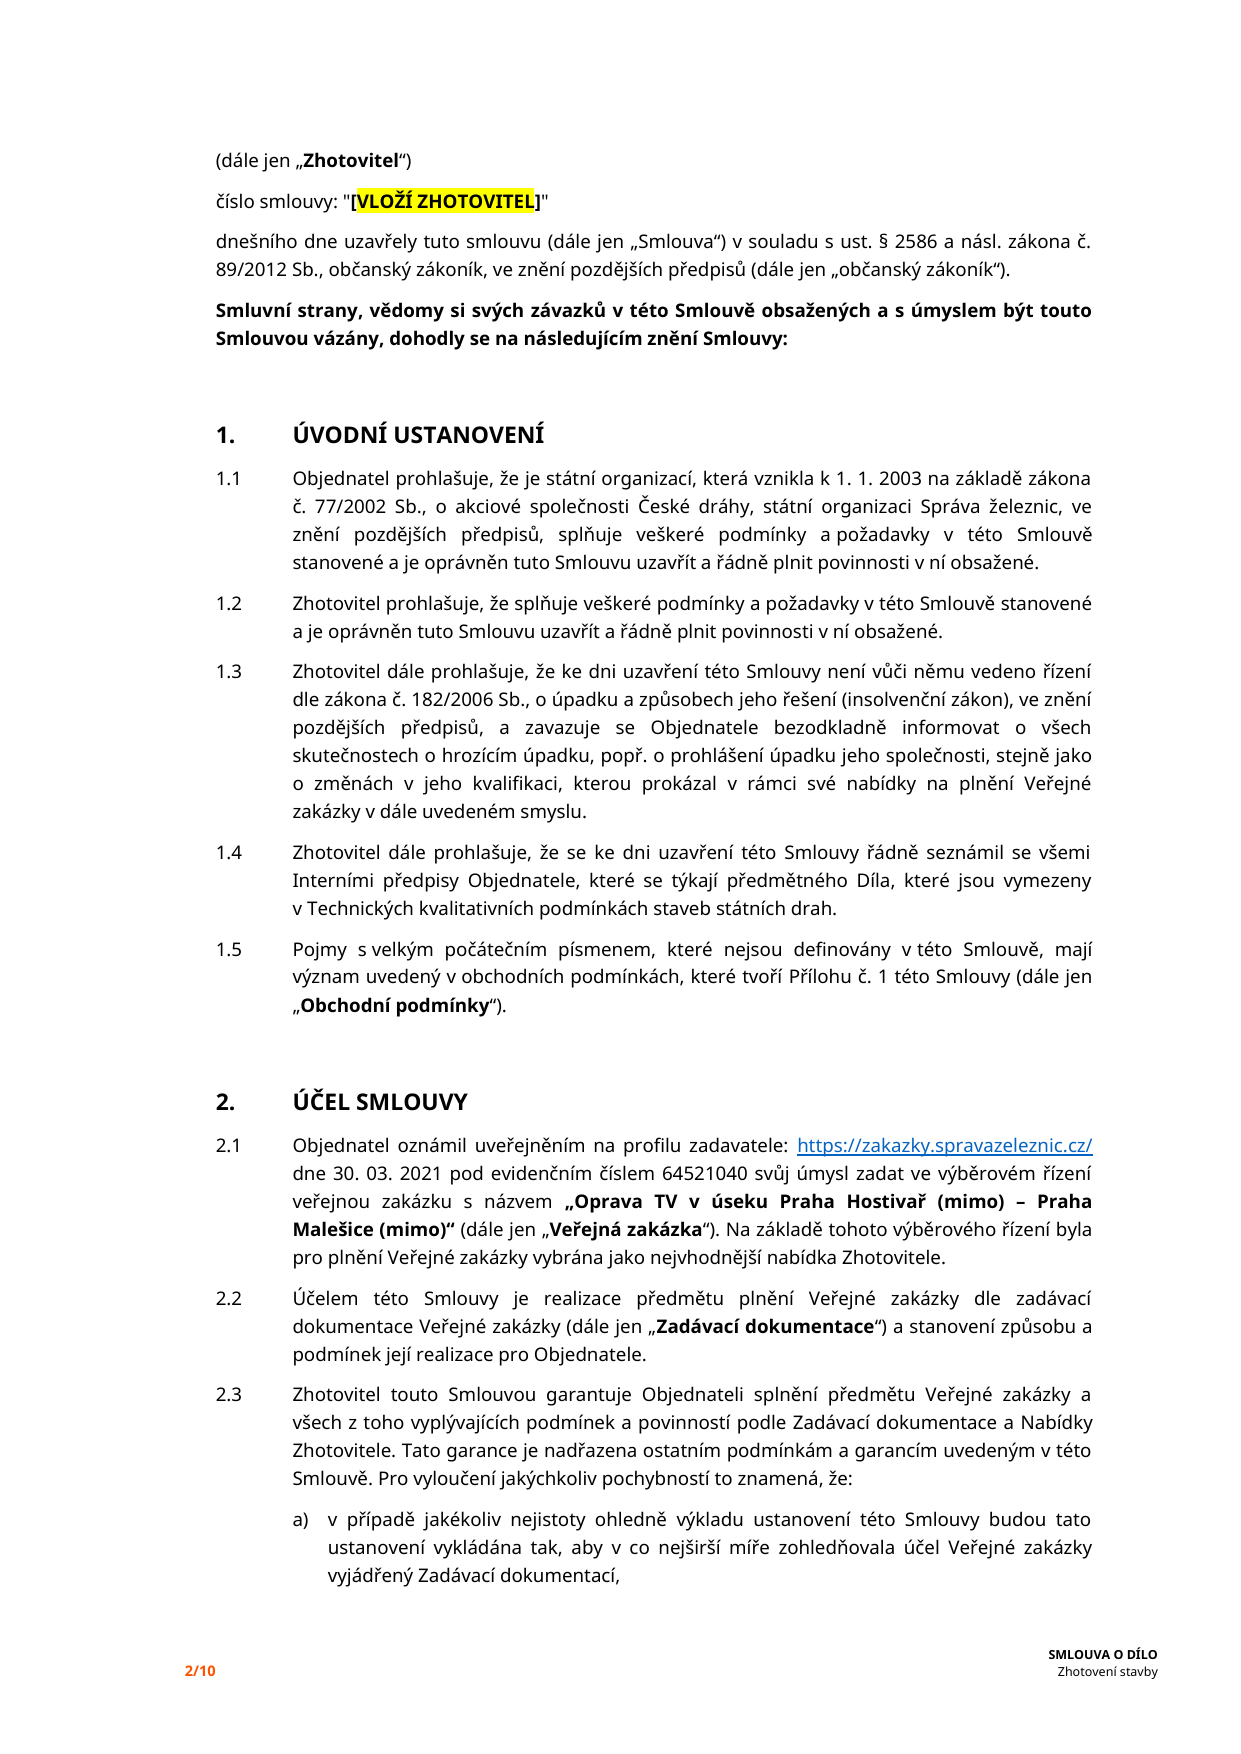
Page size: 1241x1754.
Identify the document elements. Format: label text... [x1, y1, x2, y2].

text v případě jakékoliv nejistoty ohledně výkladu ustanovení této Smlouvy budou tato ustanovení vykládána tak, aby v co nejširší míře zohledňovala účel Veřejné zakázky vyjádřený Zadávací dokumentací, [292, 1506, 1093, 1588]
text Účelem této Smlouvy je realizace předmětu plnění Veřejné zakázky dle zadávací dokumentace Veřejné zakázky (dále jen „Zadávací dokumentace“) a stanovení způsobu a podmínek její realizace pro Objednatele. [216, 1285, 1093, 1366]
text ÚVODNÍ USTANOVENÍ [216, 419, 1093, 450]
text Objednatel oznámil uveřejněním na profilu zadavatele: https://zakazky.spravazeleznic.cz/ dne 30. 03. 2021 pod evidenčním číslem 64521040 svůj úmysl zadat ve výběrovém řízení veřejnou zakázku s názvem „Oprava TV v úseku Praha Hostivař (mimo) – Praha Malešice (mimo)“ (dále jen „Veřejná zakázka“). Na základě tohoto výběrového řízení byla pro plnění Veřejné zakázky vybrána jako nejvhodnější nabídka Zhotovitele. [216, 1132, 1093, 1270]
text Pojmy s velkým počátečním písmenem, které nejsou definovány v této Smlouvě, mají význam uvedený v obchodních podmínkách, které tvoří Přílohu č. 1 této Smlouvy (dále jen „Obchodní podmínky“). [216, 936, 1093, 1017]
text dnešního dne uzavřely tuto smlouvu (dále jen „Smlouva“) v souladu s ust. § 2586 a násl. zákona č. 89/2012 Sb., občanský zákoník, ve znění pozdějších předpisů (dále jen „občanský zákoník“). [216, 228, 1093, 282]
text Zhotovitel prohlašuje, že splňuje veškeré podmínky a požadavky v této Smlouvě stanovené a je oprávněn tuto Smlouvu uzavřít a řádně plnit povinnosti v ní obsažené. [216, 590, 1093, 644]
text číslo smlouvy: "[VLOŽÍ ZHOTOVITEL]" [534, 188, 1093, 213]
text Zhotovitel dále prohlašuje, že ke dni uzavření této Smlouvy není vůči němu vedeno řízení dle zákona č. 182/2006 Sb., o úpadku a způsobech jeho řešení (insolvenční zákon), ve znění pozdějších předpisů, a zavazuje se Objednatele bezodkladně informovat o všech skutečnostech o hrozícím úpadku, popř. o prohlášení úpadku jeho společnosti, stejně jako o změnách v jeho kvalifikaci, kterou prokázal v rámci své nabídky na plnění Veřejné zakázky v dále uvedeném smyslu. [216, 659, 1093, 824]
text Zhotovitel touto Smlouvou garantuje Objednateli splnění předmětu Veřejné zakázky a všech z toho vyplývajících podmínek a povinností podle Zadávací dokumentace a Nabídky Zhotovitele. Tato garance je nadřazena ostatním podmínkám a garancím uvedeným v této Smlouvě. Pro vyloučení jakýchkoliv pochybností to znamená, že: [216, 1381, 1093, 1491]
text Smluvní strany, vědomy si svých závazků v této Smlouvě obsažených a s úmyslem být touto Smlouvou vázány, dohodly se na následujícím znění Smlouvy: [216, 297, 1093, 351]
text (dále jen „Zhotovitel“) [216, 147, 1093, 173]
text Objednatel prohlašuje, že je státní organizací, která vznikla k 1. 1. 2003 na základě zákona č. 77/2002 Sb., o akciové společnosti České dráhy, státní organizaci Správa železnic, ve znění pozdějších předpisů, splňuje veškeré podmínky a požadavky v této Smlouvě stanovené a je oprávněn tuto Smlouvu uzavřít a řádně plnit povinnosti v ní obsažené. [216, 466, 1093, 575]
text Zhotovitel dále prohlašuje, že se ke dni uzavření této Smlouvy řádně seznámil se všemi Interními předpisy Objednatele, které se týkají předmětného Díla, které jsou vymezeny v Technických kvalitativních podmínkách staveb státních drah. [216, 839, 1093, 921]
text číslo smlouvy: "[VLOŽÍ ZHOTOVITEL]" [216, 188, 357, 213]
text ÚČEL SMLOUVY [216, 1085, 1093, 1117]
